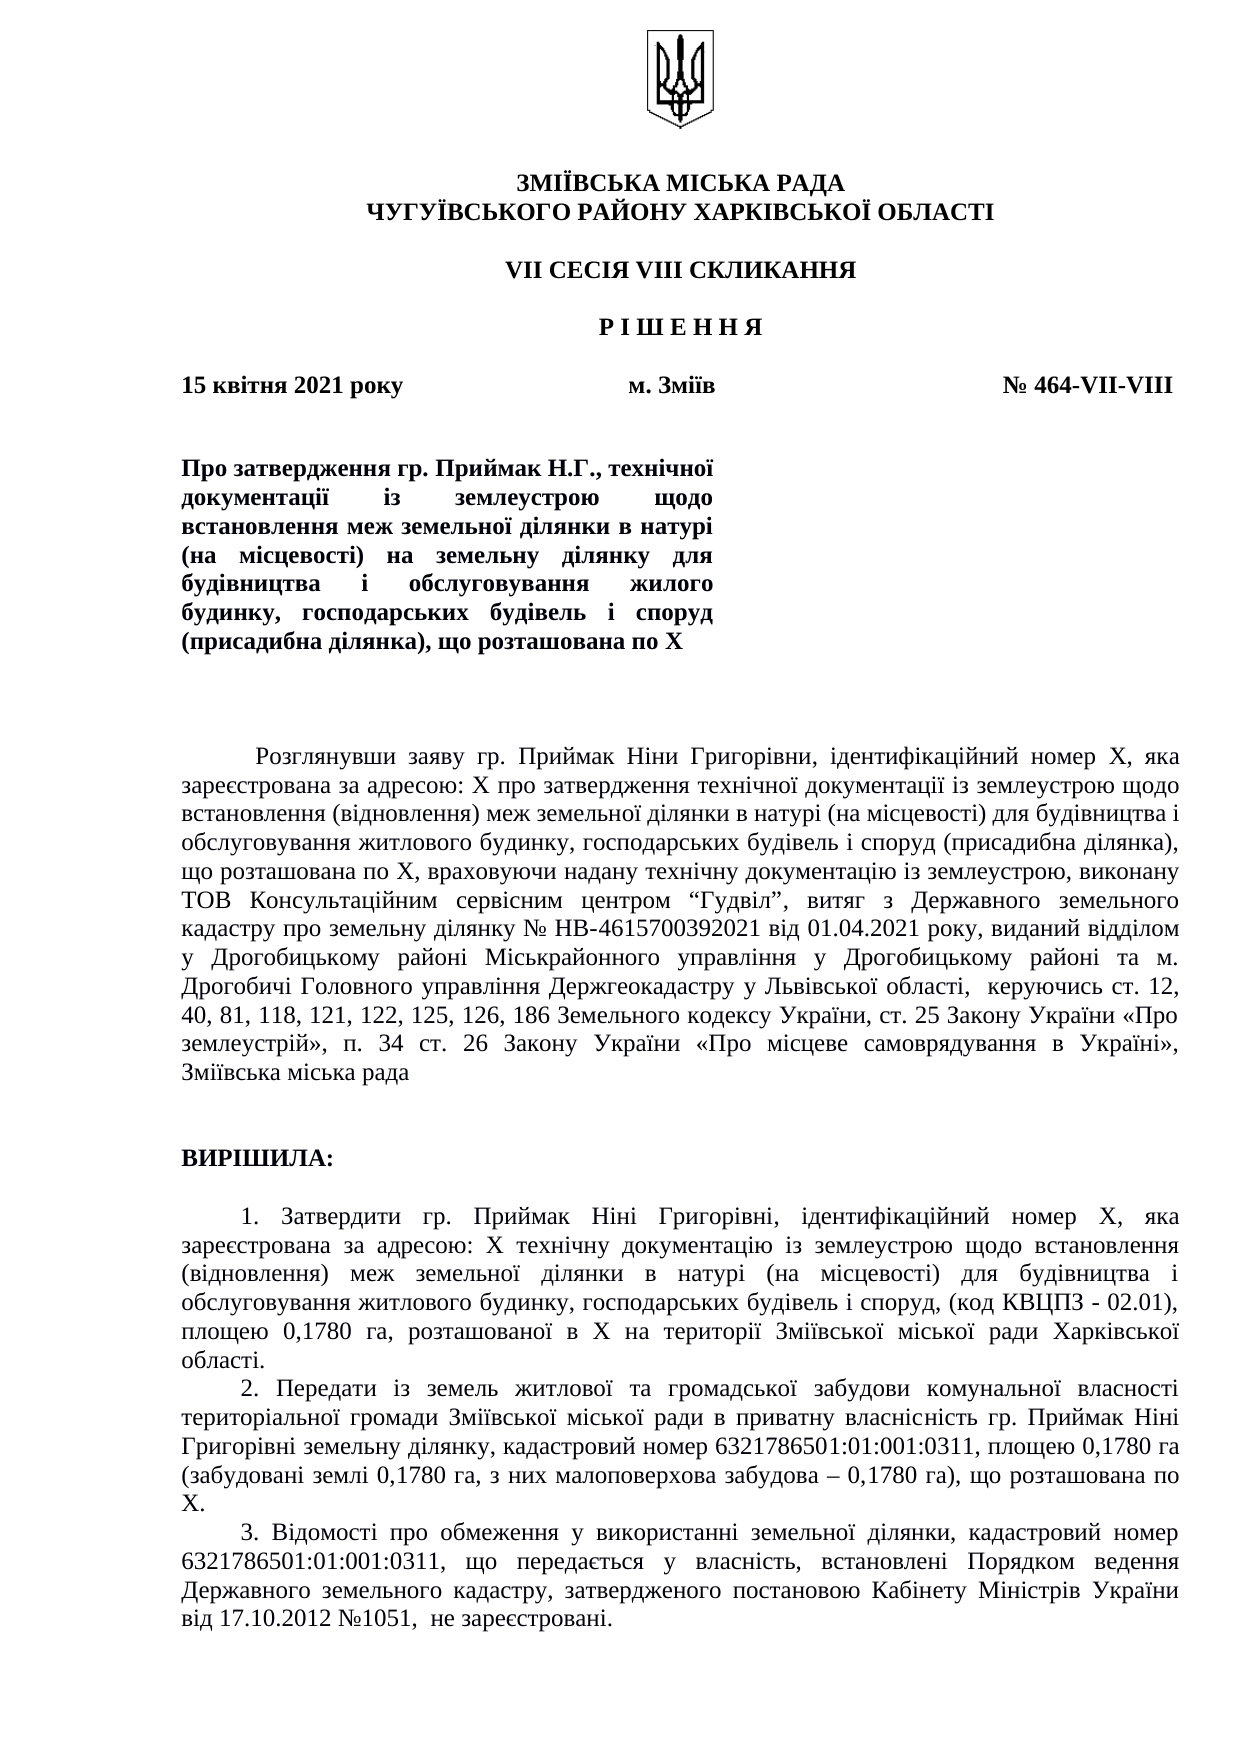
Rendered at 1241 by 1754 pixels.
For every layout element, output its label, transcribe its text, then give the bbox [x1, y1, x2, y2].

text ВИРІШИЛА: [181, 1143, 1180, 1172]
list 1. Затвердити гр. Приймак Ніні Григорівні, ідентифікаційний номер Х, яка зареєстрована за адресою: Х технічну документацію із землеустрою щодо встановлення (відновлення) меж земельної ділянки в натурі (на місцевості) для будівництва і обслуговування житлового будинку, господарських будівель і споруд, (код КВЦПЗ - 02.01), площею 0,1780 га, розташованої в Х на території Зміївської міської ради Харківської області. [181, 1201, 1180, 1373]
subtitle Р І Ш Е Н Н Я [181, 312, 1180, 341]
text 15 квітня 2021 року м. Зміїв № 464-VІІ-VIII [181, 370, 1180, 398]
text Про затвердження гр. Приймак Н.Г., технічної документації із землеустрою щодо встановлення меж земельної ділянки в натурі (на місцевості) на земельну ділянку для будівництва і обслуговування жилого будинку, господарських будівель і споруд (присадибна ділянка), що розташована по Х [181, 453, 713, 655]
picture [646, 29, 716, 130]
text Розглянувши заяву гр. Приймак Ніни Григорівни, ідентифікаційний номер Х, яка зареєстрована за адресою: Х про затвердження технічної документації із землеустрою щодо встановлення (відновлення) меж земельної ділянки в натурі (на місцевості) для будівництва і обслуговування житлового будинку, господарських будівель і споруд (присадибна ділянка), що розташована по Х, враховуючи надану технічну документацію із землеустрою, виконану ТОВ Консультаційним сервісним центром “Гудвіл”, витяг з Державного земельного кадастру про земельну ділянку № НВ-4615700392021 від 01.04.2021 року, виданий відділом у Дрогобицькому районі Міськрайонного управління у Дрогобицькому районі та м. Дрогобичі Головного управління Держгеокадастру у Львівської області, керуючись ст. 12, 40, 81, 118, 121, 122, 125, 126, 186 Земельного кодексу України, ст. 25 Закону України «Про землеустрій», п. 34 ст. 26 Закону України «Про місцеве самоврядування в Україні», Зміївська міська рада [181, 741, 1180, 1086]
subtitle VІІ сесія VІІІ скликання [181, 255, 1180, 283]
list 2. Передати із земель житлової та громадської забудови комунальної власності територіальної громади Зміївської міської ради в приватну власнісність гр. Приймак Ніні Григорівні земельну ділянку, кадастровий номер 6321786501:01:001:0311, площею 0,1780 га (забудовані землі 0,1780 га, з них малоповерхова забудова – 0,1780 га), що розташована по Х. [181, 1373, 1180, 1517]
subtitle ЗМІЇВСЬКА МІСЬКА РАДА [181, 168, 1180, 197]
subtitle ЧУГУЇВСЬКОГО РАЙОНУ ХАРКІВСЬКОЇ ОБЛАСТІ [181, 197, 1180, 226]
list 3. Відомості про обмеження у використанні земельної ділянки, кадастровий номер 6321786501:01:001:0311, що передається у власність, встановлені Порядком ведення Державного земельного кадастру, затвердженого постановою Кабінету Міністрів України від 17.10.2012 №1051, не зареєстровані. [181, 1517, 1180, 1632]
